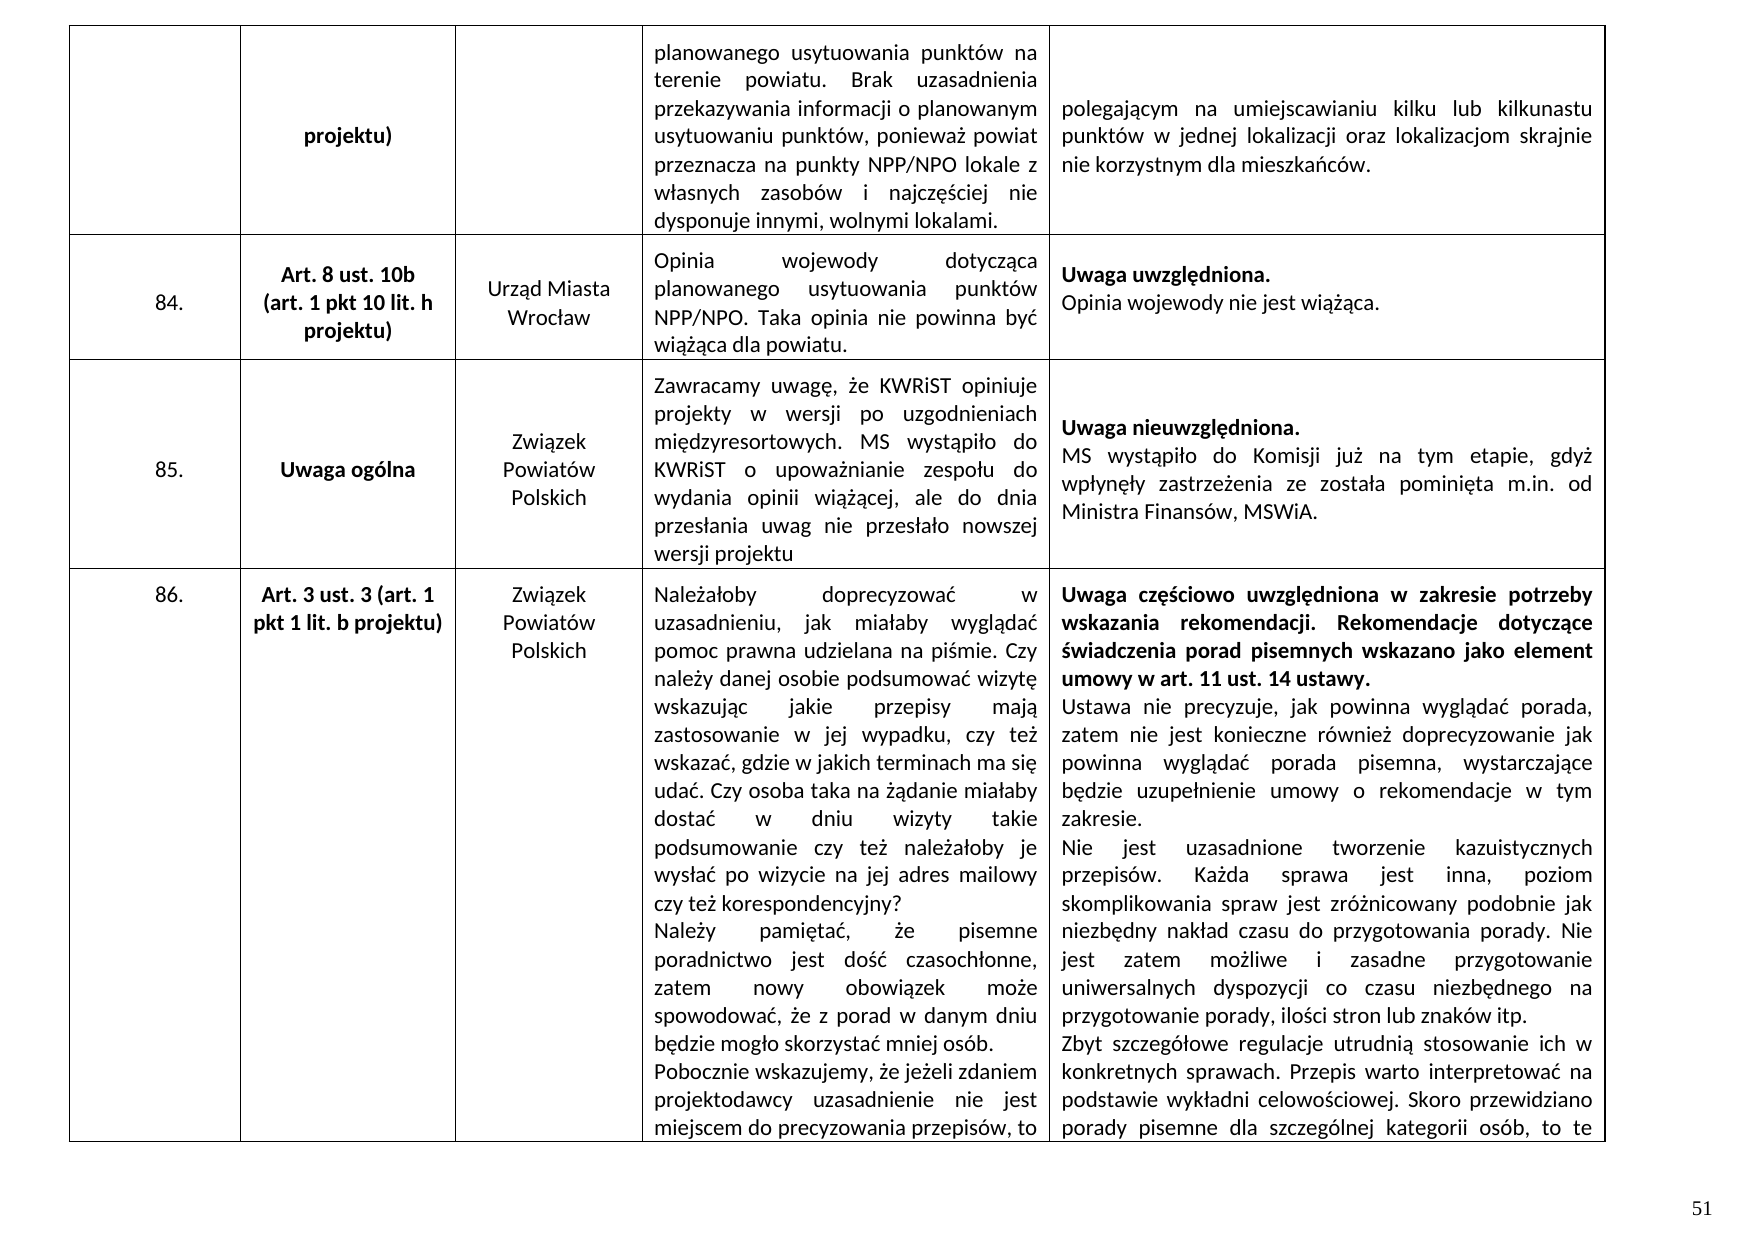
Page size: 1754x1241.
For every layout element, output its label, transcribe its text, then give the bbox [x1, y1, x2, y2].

table_cell Uwaga nieuwzględniona. MS wystąpiło do Komisji już na tym etapie, gdyż wpłynęły zastrzeżenia ze została pominięta m.in. od Ministra Finansów, MSWiA. [1050, 360, 1604, 568]
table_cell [1050, 26, 1604, 234]
table_cell Uwaga uwzględniona. Opinia wojewody nie jest wiążąca. [1050, 235, 1604, 359]
table_cell Art. 8 ust. 10b (art. 1 pkt 10 lit. h projektu) [241, 235, 455, 359]
table_cell Uwaga ogólna [241, 360, 455, 568]
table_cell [456, 26, 642, 234]
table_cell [241, 26, 455, 234]
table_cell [643, 569, 1049, 1141]
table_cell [456, 569, 642, 1141]
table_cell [241, 569, 455, 1141]
table_cell Urząd Miasta Wrocław [456, 235, 642, 359]
table_cell [70, 569, 240, 1141]
table_cell Opinia wojewody dotycząca planowanego usytuowania punktów NPP/NPO. Taka opinia nie powinna być wiążąca dla powiatu. [643, 235, 1049, 359]
table_cell [70, 26, 240, 234]
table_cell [643, 26, 1049, 234]
table_cell [70, 235, 240, 359]
table_cell [70, 360, 240, 568]
table_cell Związek Powiatów Polskich [456, 360, 642, 568]
table_cell Zawracamy uwagę, że KWRiST opiniuje projekty w wersji po uzgodnieniach międzyresortowych. MS wystąpiło do KWRiST o upoważnianie zespołu do wydania opinii wiążącej, ale do dnia przesłania uwag nie przesłało nowszej wersji projektu [643, 360, 1049, 568]
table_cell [1050, 569, 1604, 1141]
